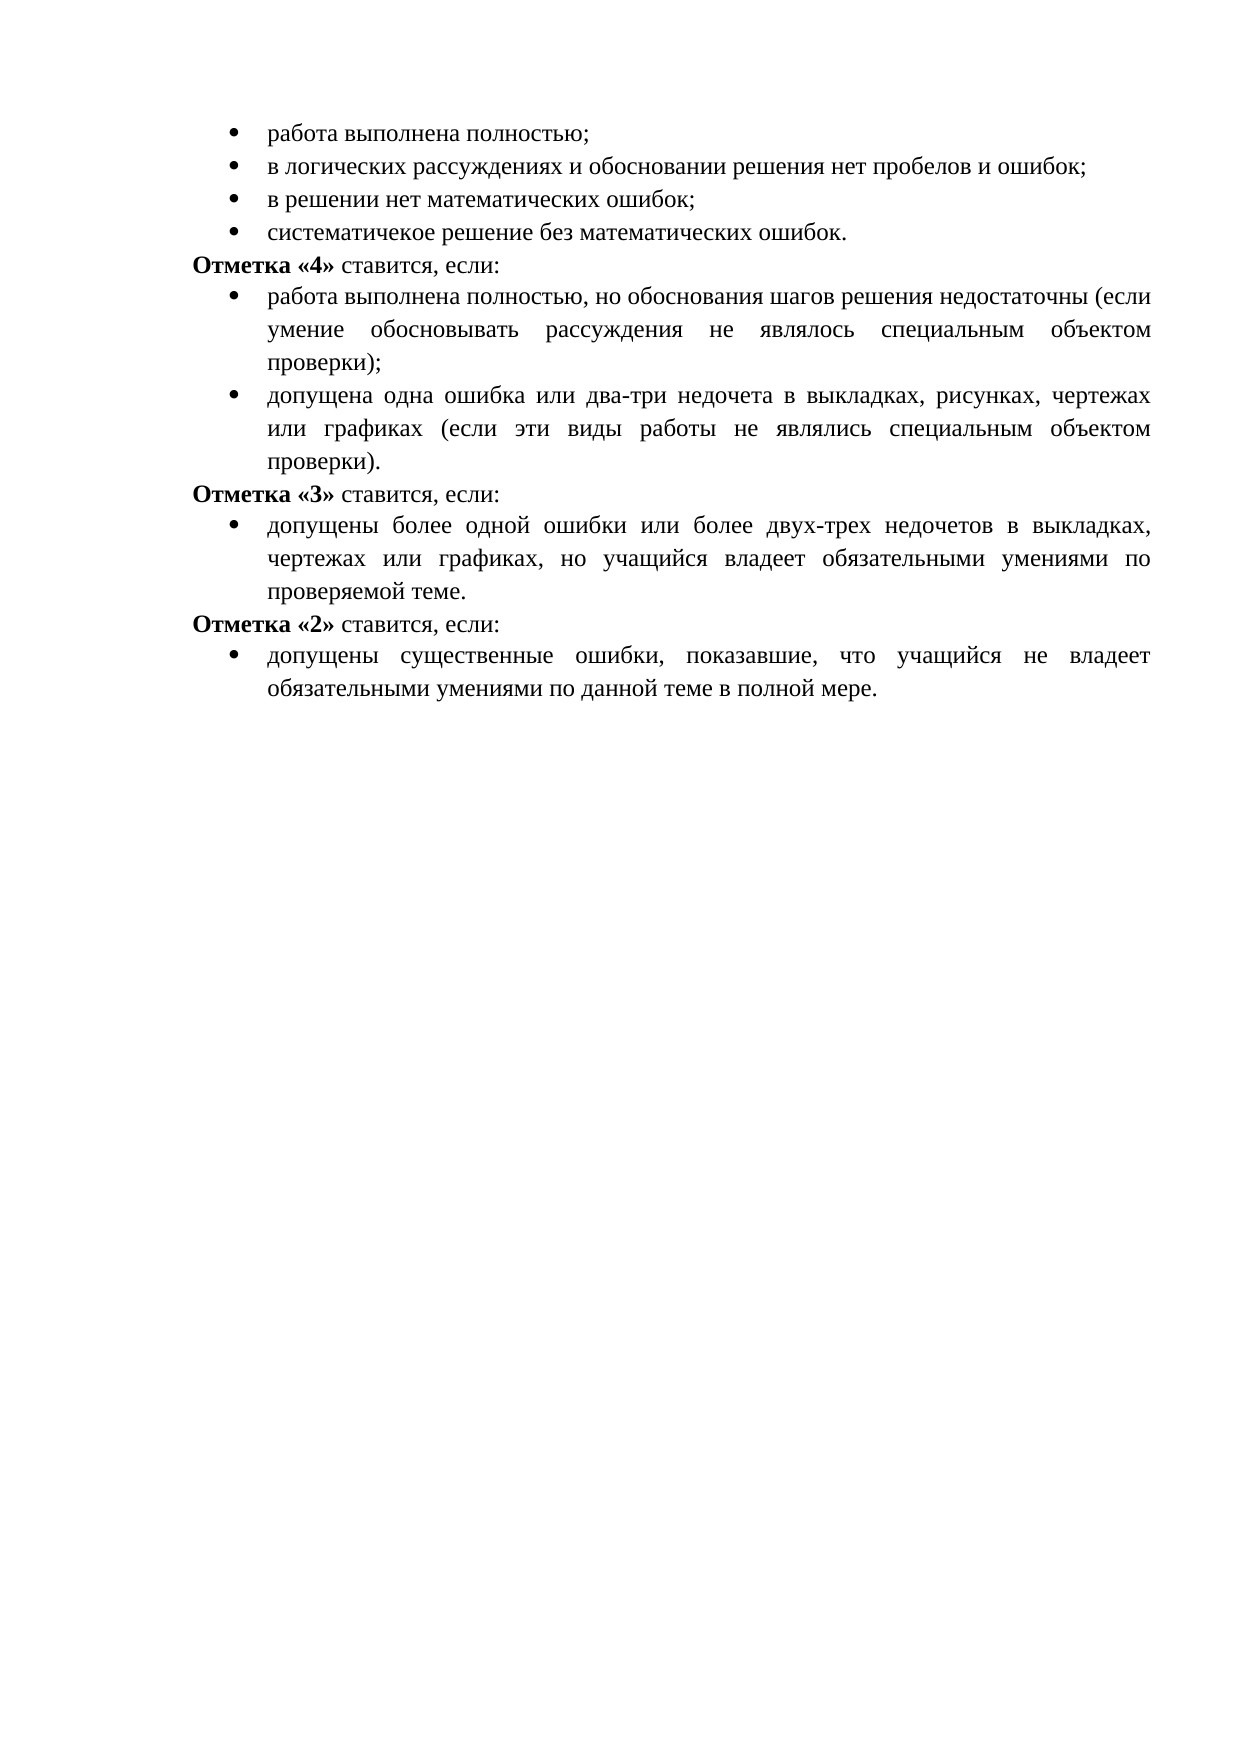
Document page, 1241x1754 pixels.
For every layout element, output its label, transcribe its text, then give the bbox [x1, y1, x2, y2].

list допущены более одной ошибки или более двух-трех недочетов в выкладках, чертежах или графиках, но учащийся владеет обязательными умениями по проверяемой теме. [229, 510, 1152, 605]
text Отметка «3» ставится, если: [133, 479, 1152, 508]
list в решении нет математических ошибок; [229, 184, 1152, 213]
list работа выполнена полностью, но обоснования шагов решения недостаточны (если умение обосновывать рассуждения не являлось специальным объектом проверки); [229, 281, 1152, 376]
list систематичекое решение без математических ошибок. [229, 217, 1152, 246]
text Отметка «2» ставится, если: [133, 609, 1152, 638]
text Отметка «4» ставится, если: [133, 250, 1152, 279]
list в логических рассуждениях и обосновании решения нет пробелов и ошибок; [229, 151, 1152, 180]
list работа выполнена полностью; [229, 118, 1152, 147]
list допущены существенные ошибки, показавшие, что учащийся не владеет обязательными умениями по данной теме в полной мере. [229, 641, 1152, 702]
list допущена одна ошибка или два-три недочета в выкладках, рисунках, чертежах или графиках (если эти виды работы не являлись специальным объектом проверки). [229, 380, 1152, 475]
